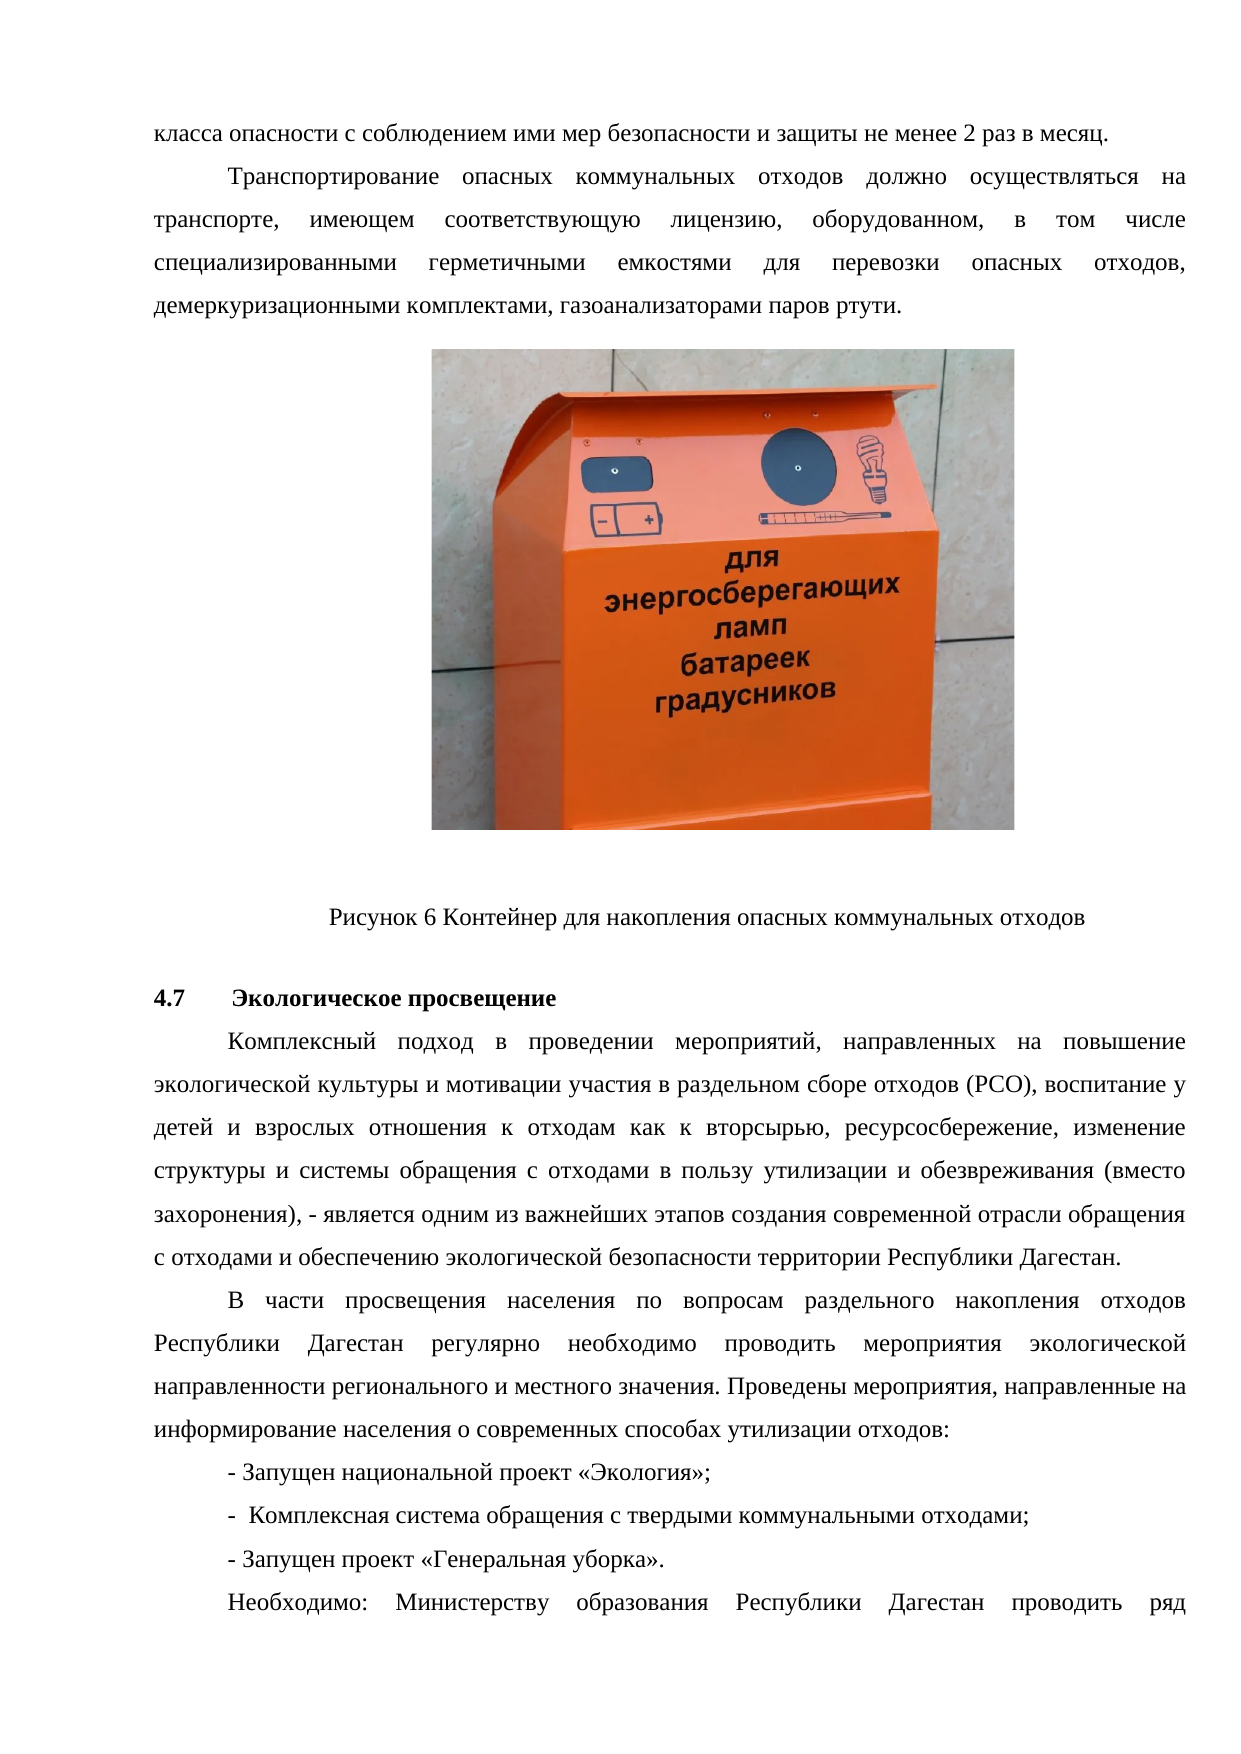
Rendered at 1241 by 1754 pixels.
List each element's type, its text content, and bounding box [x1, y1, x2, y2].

list В части просвещения населения по вопросам раздельного накопления отходов Республики Дагестан регулярно необходимо проводить мероприятия экологической направленности регионального и местного значения. Проведены мероприятия, направленные на информирование населения о современных способах утилизации отходов: [154, 1285, 1187, 1443]
subtitle Экологическое просвещение [154, 983, 1187, 1012]
list - Запущен национальной проект «Экология»; [154, 1457, 1187, 1486]
list - Комплексная система обращения с твердыми коммунальными отходами; [154, 1501, 1187, 1529]
list Рисунок 6 Контейнер для накопления опасных коммунальных отходов [154, 902, 1187, 931]
list Транспортирование опасных коммунальных отходов должно осуществляться на транспорте, имеющем соответствующую лицензию, оборудованном, в том числе специализированными герметичными емкостями для перевозки опасных отходов, демеркуризационными комплектами, газоанализаторами паров ртути. [154, 161, 1187, 319]
list Комплексный подход в проведении мероприятий, направленных на повышение экологической культуры и мотивации участия в раздельном сборе отходов (РСО), воспитание у детей и взрослых отношения к отходам как к вторсырью, ресурсосбережение, изменение структуры и системы обращения с отходами в пользу утилизации и обезвреживания (вместо захоронения), - является одним из важнейших этапов создания современной отрасли обращения с отходами и обеспечению экологической безопасности территории Республики Дагестан. [154, 1026, 1187, 1271]
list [154, 118, 1187, 147]
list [154, 1587, 1187, 1616]
picture [431, 349, 1015, 830]
list - Запущен проект «Генеральная уборка». [154, 1544, 1187, 1572]
